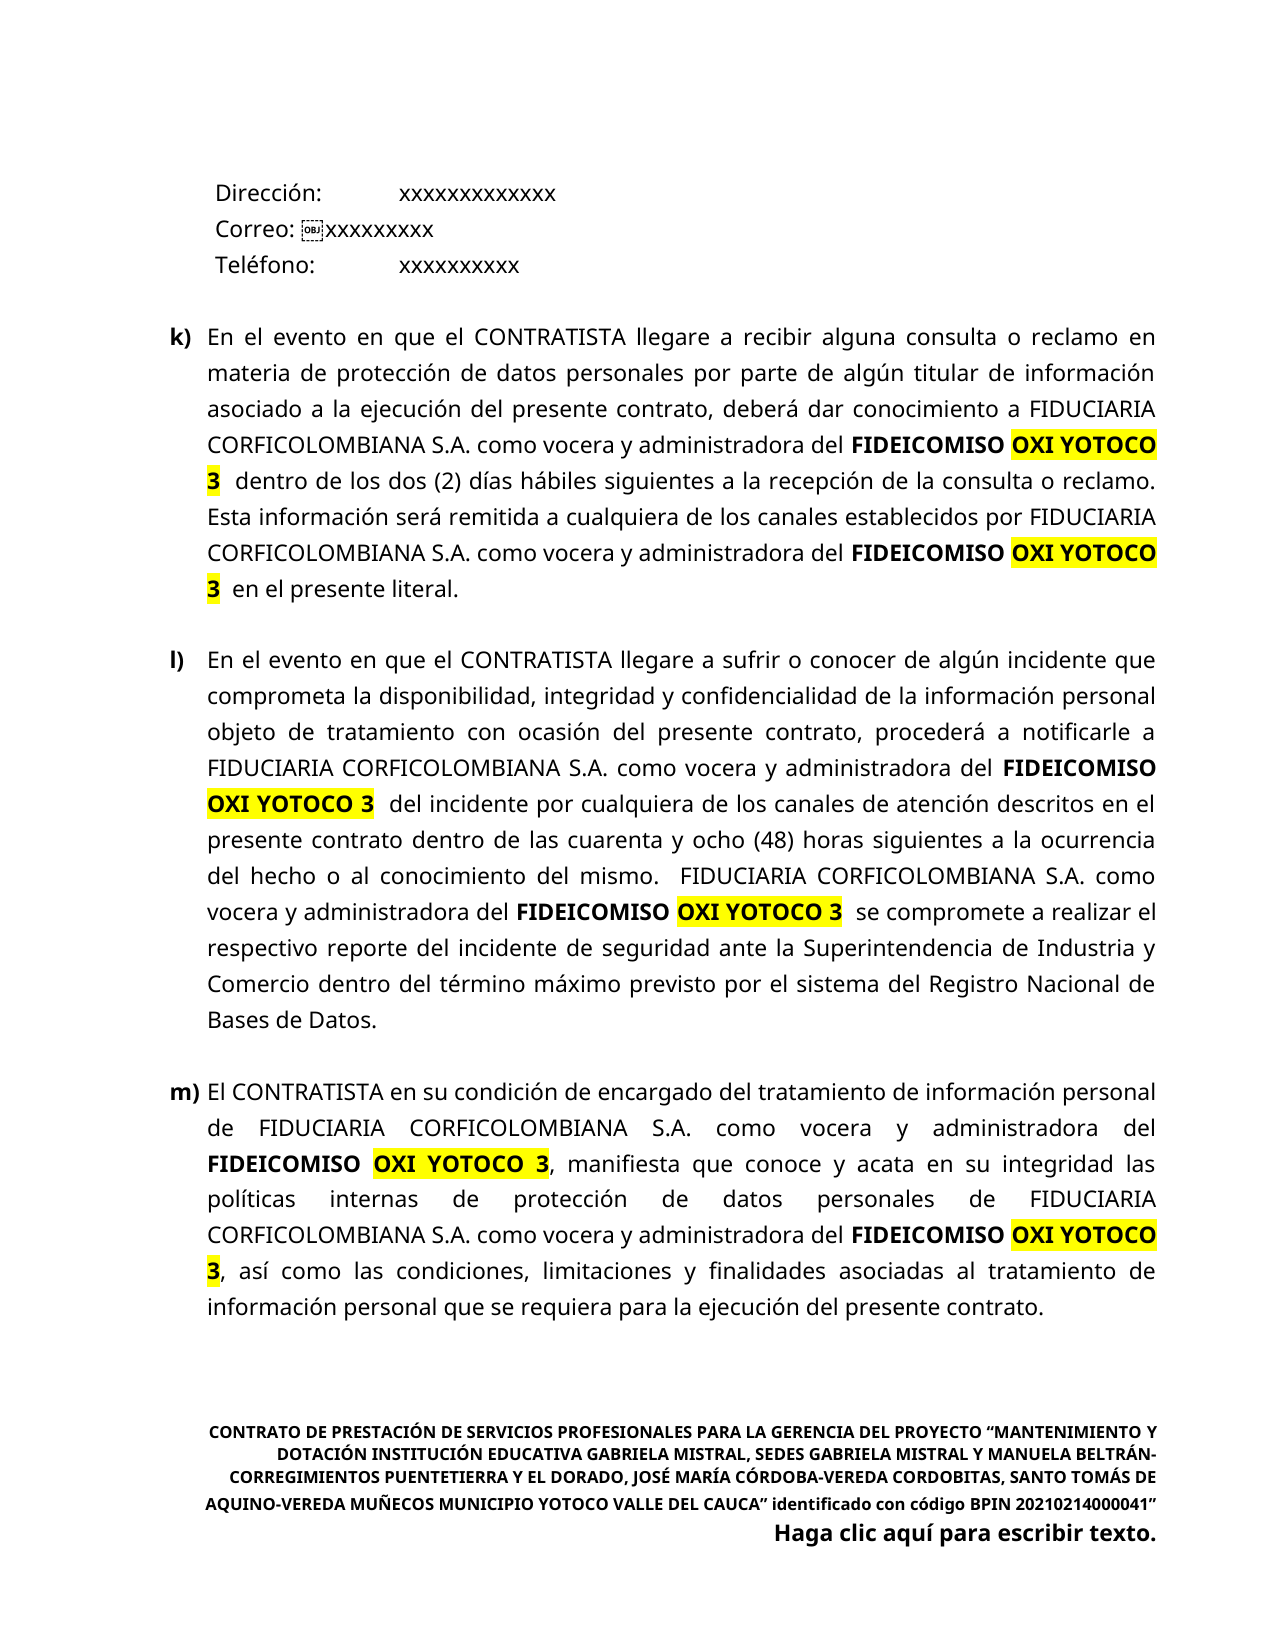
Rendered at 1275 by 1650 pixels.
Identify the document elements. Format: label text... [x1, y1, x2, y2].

list En el evento en que el CONTRATISTA llegare a recibir alguna consulta o reclamo en materia de protección de datos personales por parte de algún titular de información asociado a la ejecución del presente contrato, deberá dar conocimiento a FIDUCIARIA CORFICOLOMBIANA S.A. como vocera y administradora del FIDEICOMISO OXI YOTOCO 3 dentro de los dos (2) días hábiles siguientes a la recepción de la consulta o reclamo. Esta información será remitida a cualquiera de los canales establecidos por FIDUCIARIA CORFICOLOMBIANA S.A. como vocera y administradora del FIDEICOMISO OXI YOTOCO 3 en el presente literal. [169, 321, 1157, 604]
text Dirección: xxxxxxxxxxxxx [215, 177, 1157, 208]
text Correo: ￼ xxxxxxxxx [215, 213, 1157, 244]
list El CONTRATISTA en su condición de encargado del tratamiento de información personal de FIDUCIARIA CORFICOLOMBIANA S.A. como vocera y administradora del FIDEICOMISO OXI YOTOCO 3, manifiesta que conoce y acata en su integridad las políticas internas de protección de datos personales de FIDUCIARIA CORFICOLOMBIANA S.A. como vocera y administradora del FIDEICOMISO OXI YOTOCO 3, así como las condiciones, limitaciones y finalidades asociadas al tratamiento de información personal que se requiera para la ejecución del presente contrato. [169, 1076, 1157, 1322]
list En el evento en que el CONTRATISTA llegare a sufrir o conocer de algún incidente que comprometa la disponibilidad, integridad y confidencialidad de la información personal objeto de tratamiento con ocasión del presente contrato, procederá a notificarle a FIDUCIARIA CORFICOLOMBIANA S.A. como vocera y administradora del FIDEICOMISO OXI YOTOCO 3 del incidente por cualquiera de los canales de atención descritos en el presente contrato dentro de las cuarenta y ocho (48) horas siguientes a la ocurrencia del hecho o al conocimiento del mismo. FIDUCIARIA CORFICOLOMBIANA S.A. como vocera y administradora del FIDEICOMISO OXI YOTOCO 3 se compromete a realizar el respectivo reporte del incidente de seguridad ante la Superintendencia de Industria y Comercio dentro del término máximo previsto por el sistema del Registro Nacional de Bases de Datos. [169, 644, 1157, 1035]
text Teléfono: xxxxxxxxxx [215, 249, 1157, 280]
